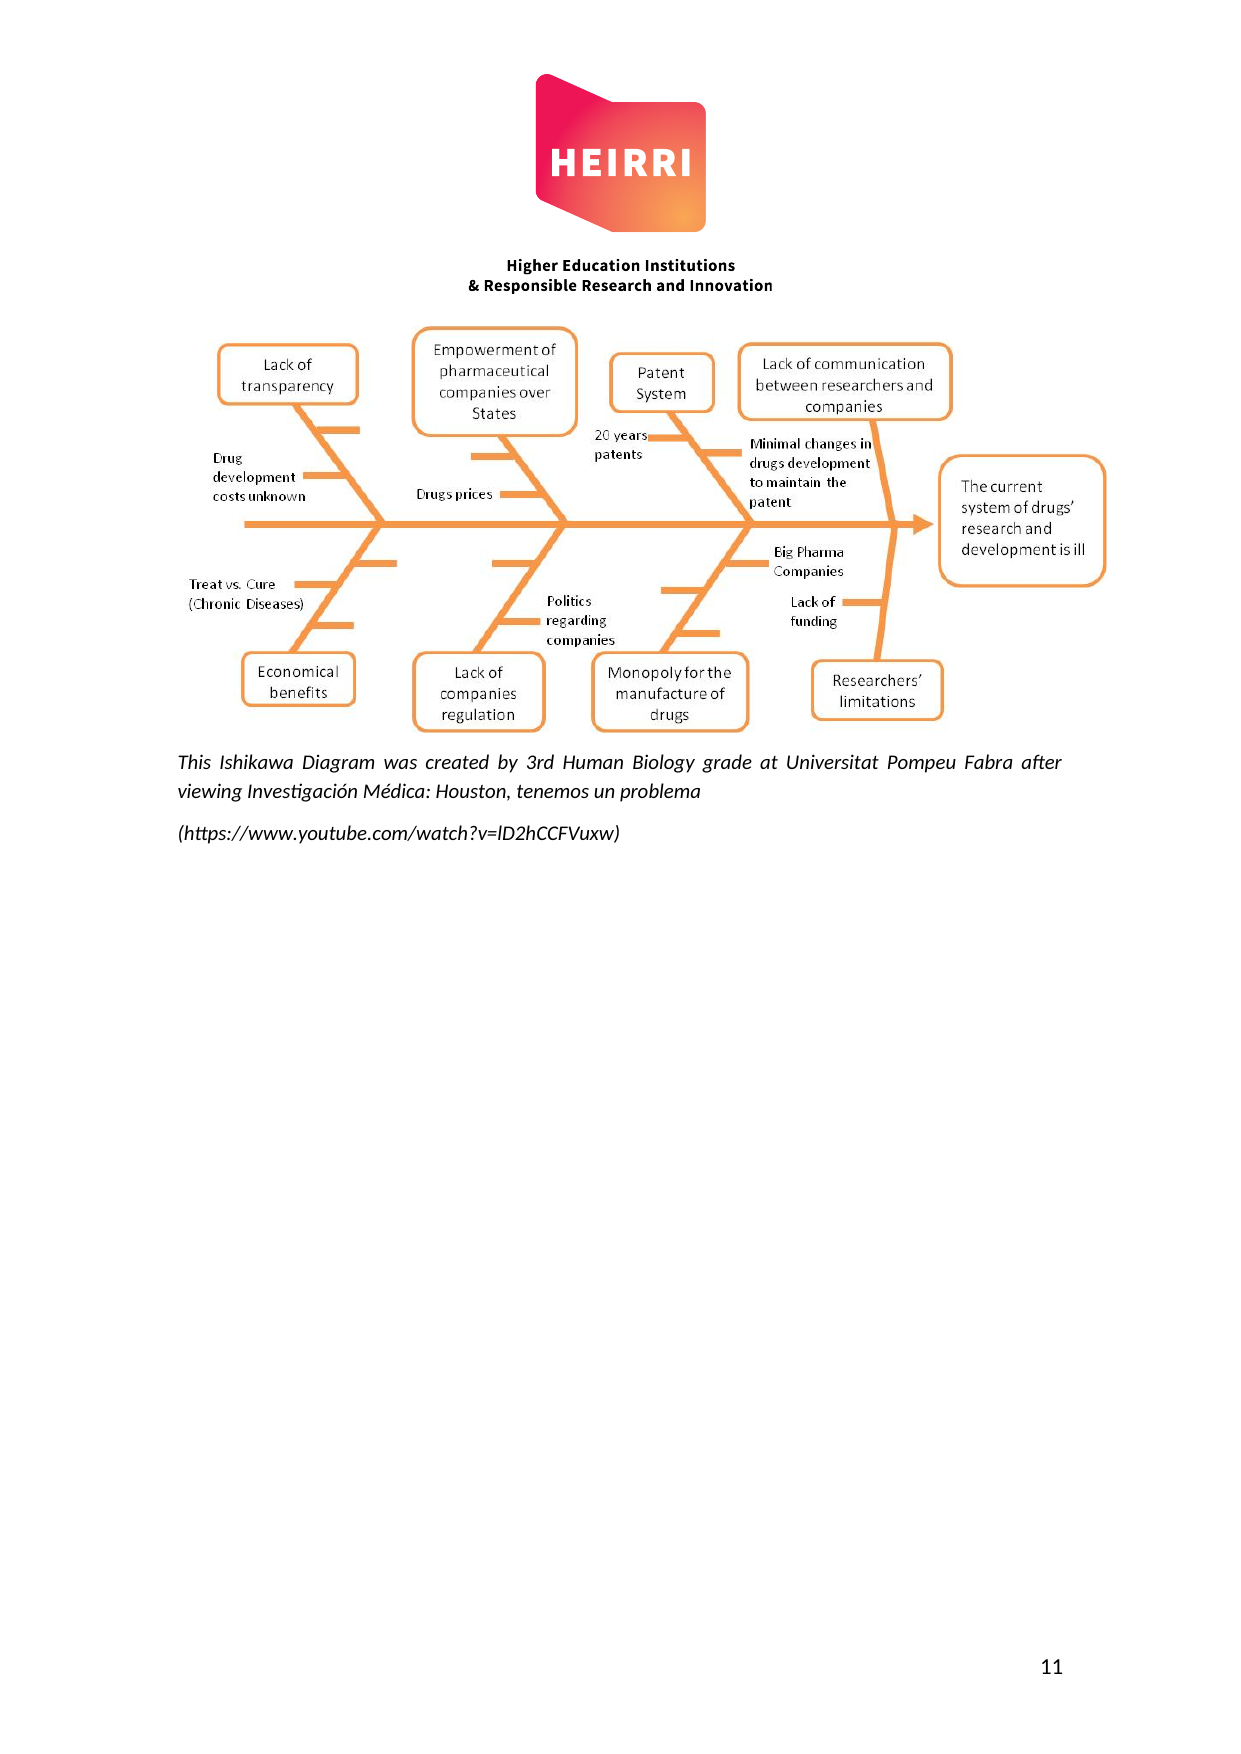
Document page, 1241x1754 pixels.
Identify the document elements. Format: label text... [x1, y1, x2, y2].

picture [177, 326, 1107, 733]
text This Ishikawa Diagram was created by 3rd Human Biology grade at Universitat Pompeu Fabra after viewing Investigación Médica: Houston, tenemos un problema [177, 749, 1063, 803]
text (https://www.youtube.com/watch?v=lD2hCCFVuxw) [177, 820, 1063, 845]
picture [468, 74, 772, 294]
